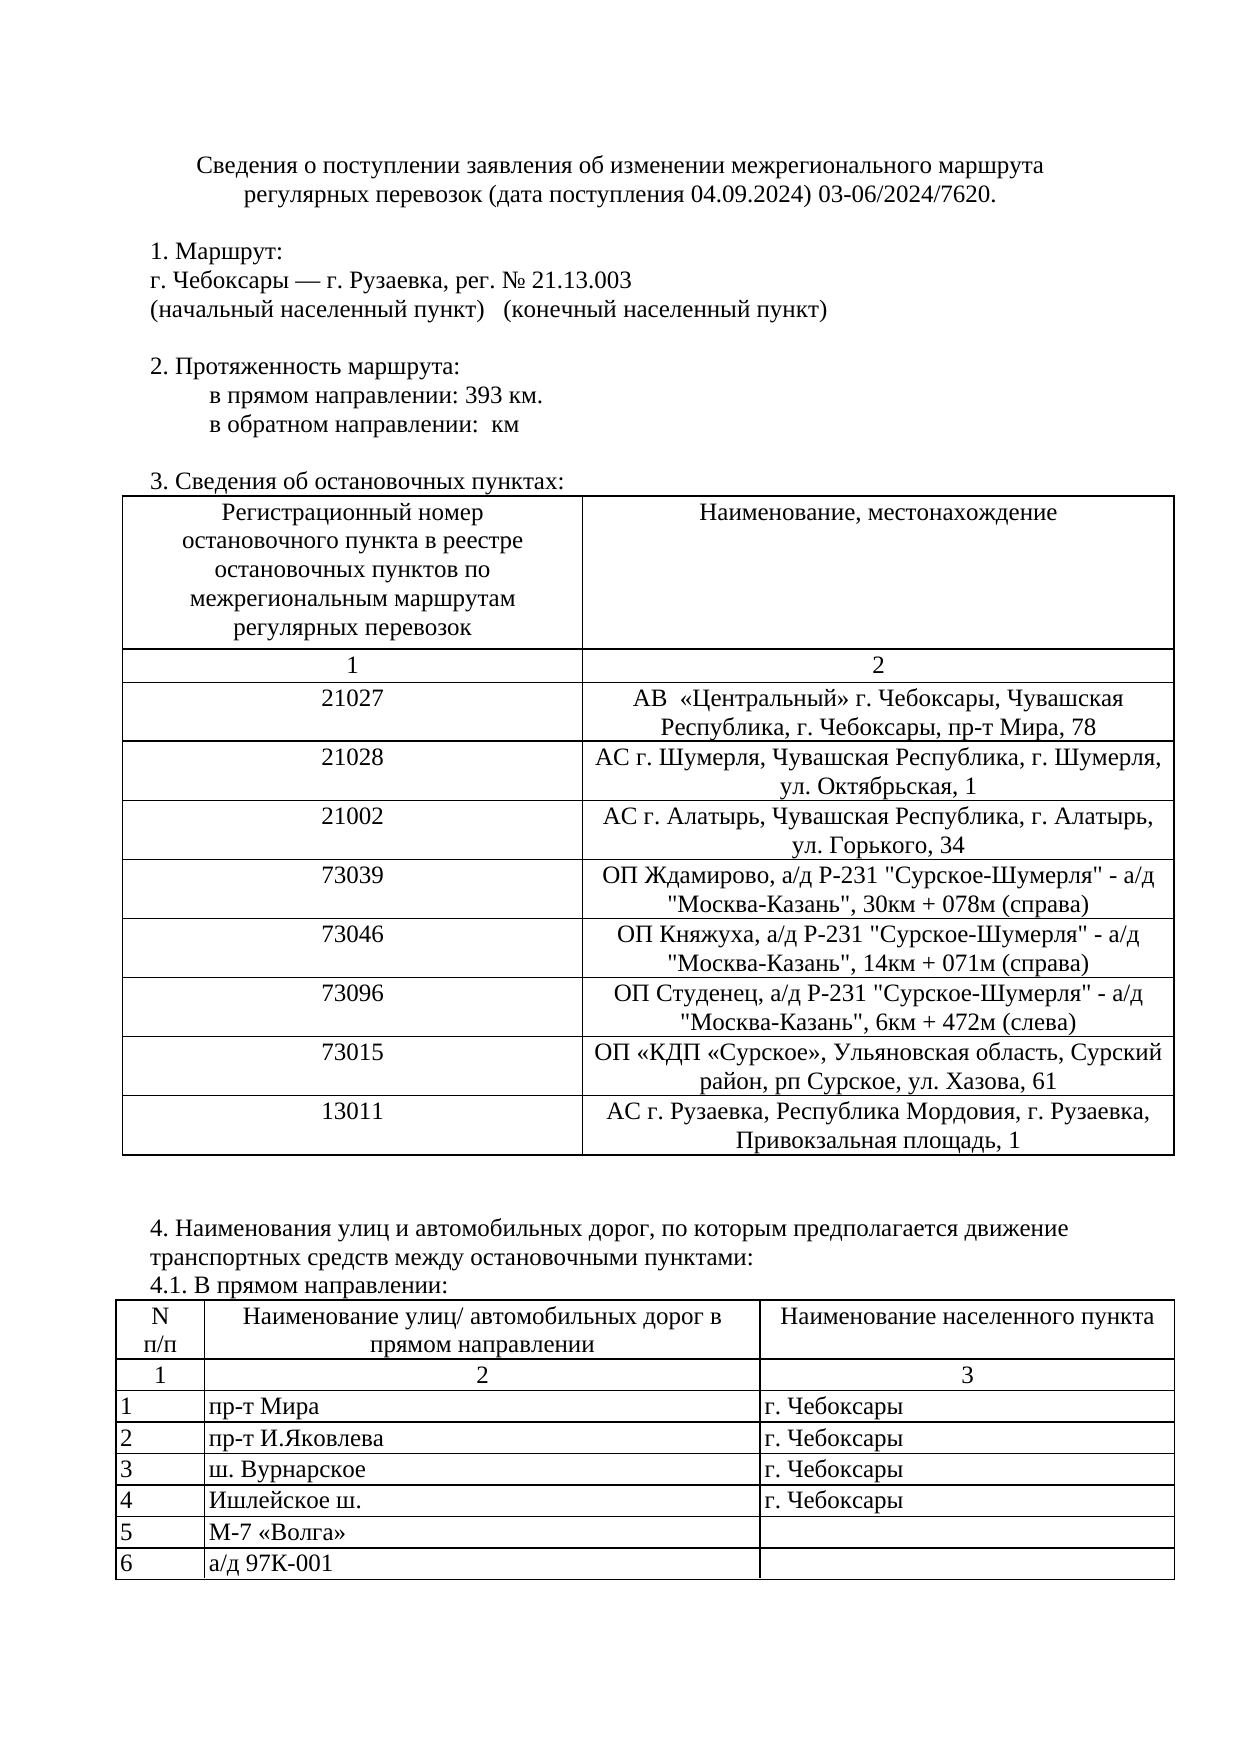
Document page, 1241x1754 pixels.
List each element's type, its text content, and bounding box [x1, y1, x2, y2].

table_cell 73039 [123, 860, 582, 918]
table_cell ОП Ждамирово, а/д Р-231 "Сурское-Шумерля" - а/д "Москва-Казань", 30км + 078м (справа) [583, 860, 1173, 918]
text г. Чебоксары — г. Рузаевка, рег. № 21.13.003 [150, 265, 1090, 294]
table_cell 73015 [123, 1037, 582, 1095]
table_cell 2 [583, 650, 1173, 681]
table_cell г. Чебоксары [761, 1423, 1174, 1453]
text 2. Протяженность маршрута: [150, 351, 1090, 380]
table_cell 6 [117, 1549, 204, 1578]
table_cell 1 [123, 650, 582, 681]
table_cell 1 [117, 1360, 204, 1390]
text 4.1. В прямом направлении: [150, 1270, 1090, 1299]
table_header Наименование населенного пункта [761, 1301, 1174, 1358]
table_header Наименование, местонахождение [583, 497, 1173, 648]
table_cell 21028 [123, 742, 582, 799]
table_cell АС г. Рузаевка, Республика Мордовия, г. Рузаевка, Привокзальная площадь, 1 [583, 1096, 1173, 1154]
text (начальный населенный пункт) (конечный населенный пункт) [150, 294, 1090, 322]
table_cell М-7 «Волга» [205, 1517, 759, 1547]
text 1. Маршрут: [150, 236, 1090, 265]
table_cell ОП Княжуха, а/д Р-231 "Сурское-Шумерля" - а/д "Москва-Казань", 14км + 071м (справа) [583, 919, 1173, 977]
table_cell 5 [117, 1517, 204, 1547]
table_cell 73046 [123, 919, 582, 977]
table_cell 2 [117, 1423, 204, 1453]
table_cell ш. Вурнарское [205, 1454, 759, 1484]
table_cell [761, 1517, 1174, 1547]
table_header N п/п [117, 1301, 204, 1358]
table_cell АВ «Центральный» г. Чебоксары, Чувашская Республика, г. Чебоксары, пр-т Мира, 78 [583, 683, 1173, 740]
table_cell 2 [205, 1360, 759, 1390]
text Сведения о поступлении заявления об изменении межрегионального маршрута регулярных перевозок (дата поступления 04.09.2024) 03-06/2024/7620. [150, 150, 1090, 207]
table_cell 3 [761, 1360, 1174, 1390]
table_cell пр-т И.Яковлева [205, 1423, 759, 1453]
table_cell 13011 [123, 1096, 582, 1154]
table_cell г. Чебоксары [761, 1486, 1174, 1516]
table_cell г. Чебоксары [761, 1454, 1174, 1484]
table_cell [761, 1549, 1174, 1578]
text в прямом направлении: 393 км. [150, 380, 1090, 409]
table_cell ОП Студенец, а/д Р-231 "Сурское-Шумерля" - а/д "Москва-Казань", 6км + 472м (слева) [583, 978, 1173, 1036]
table_cell 21002 [123, 801, 582, 858]
table_cell 21027 [123, 683, 582, 740]
table_cell г. Чебоксары [761, 1391, 1174, 1421]
table_cell 73096 [123, 978, 582, 1036]
table_cell Ишлейское ш. [205, 1486, 759, 1516]
table_cell АС г. Шумерля, Чувашская Республика, г. Шумерля, ул. Октябрьская, 1 [583, 742, 1173, 799]
table_cell пр-т Мира [205, 1391, 759, 1421]
text 4. Наименования улиц и автомобильных дорог, по которым предполагается движение транспортных средств между остановочными пунктами: [150, 1213, 1090, 1270]
text 3. Сведения об остановочных пунктах: [150, 466, 1090, 495]
table_cell 1 [117, 1391, 204, 1421]
table_cell 4 [117, 1486, 204, 1516]
text в обратном направлении: км [150, 409, 1090, 437]
table_cell АС г. Алатырь, Чувашская Республика, г. Алатырь, ул. Горького, 34 [583, 801, 1173, 858]
table_header Регистрационный номер остановочного пункта в реестре остановочных пунктов по межрегиональным маршрутам регулярных перевозок [123, 497, 582, 648]
table_cell ОП «КДП «Сурское», Ульяновская область, Сурский район, рп Сурское, ул. Хазова, 61 [583, 1037, 1173, 1095]
table_cell 3 [117, 1454, 204, 1484]
table_header Наименование улиц/ автомобильных дорог в прямом направлении [205, 1301, 759, 1358]
table_cell а/д 97К-001 [205, 1549, 759, 1578]
